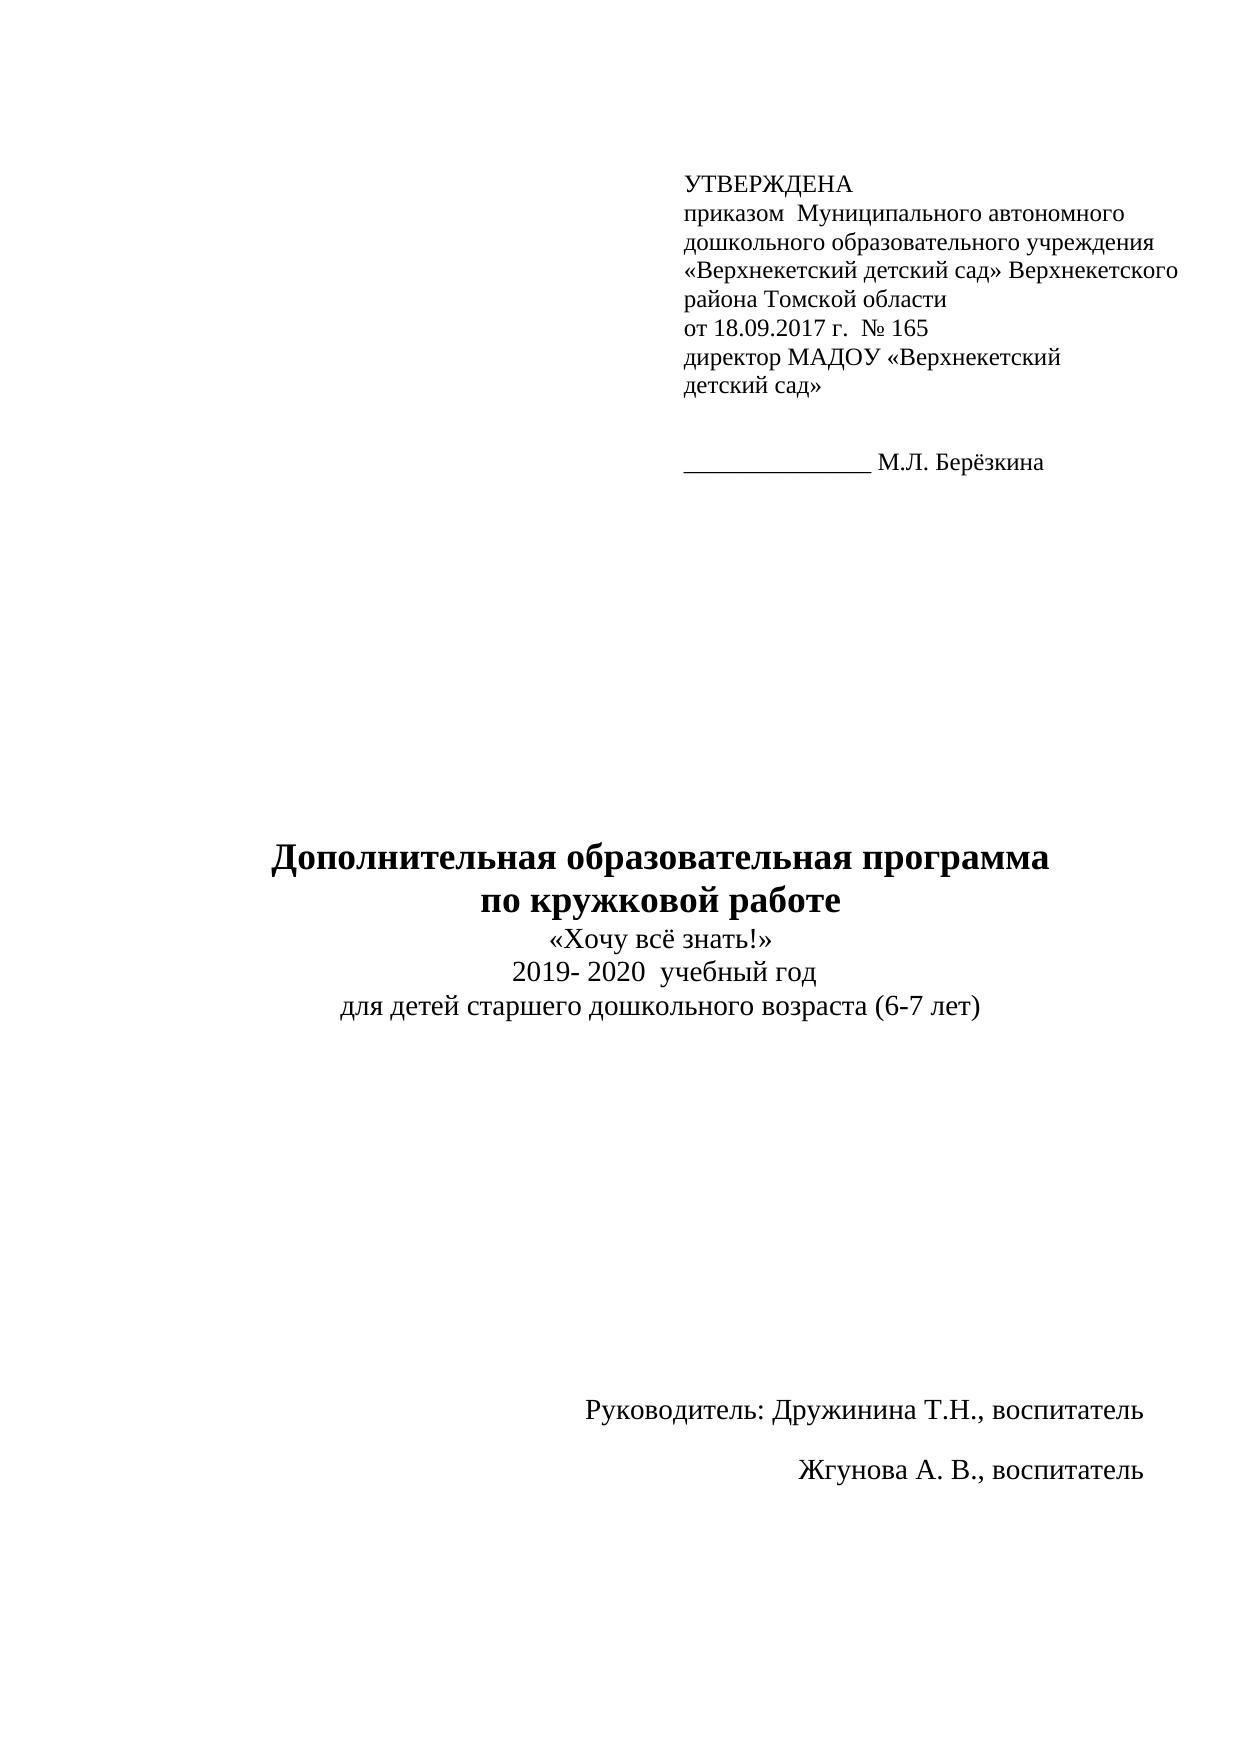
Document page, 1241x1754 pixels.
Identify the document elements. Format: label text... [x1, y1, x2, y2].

text директор МАДОУ «Верхнекетский детский сад» [683, 342, 1144, 399]
text Дополнительная образовательная программа [177, 834, 1144, 878]
text приказом Муниципального автономного дошкольного образовательного учреждения «Верхнекетский детский сад» Верхнекетского района Томской области [683, 198, 1195, 313]
text Жгунова А. В., воспитатель [177, 1452, 1144, 1485]
text от 18.09.2017 г. № 165 [683, 313, 1144, 342]
text _______________ М.Л. Берёзкина [683, 423, 1144, 476]
text для детей старшего дошкольного возраста (6-7 лет) [177, 988, 1144, 1021]
text Руководитель: Дружинина Т.Н., воспитатель [177, 1392, 1144, 1426]
text «Хочу всё знать!» [177, 921, 1144, 954]
text по кружковой работе [177, 878, 1144, 921]
text 2019- 2020 учебный год [177, 954, 1144, 988]
text УТВЕРЖДЕНА [683, 169, 1144, 198]
